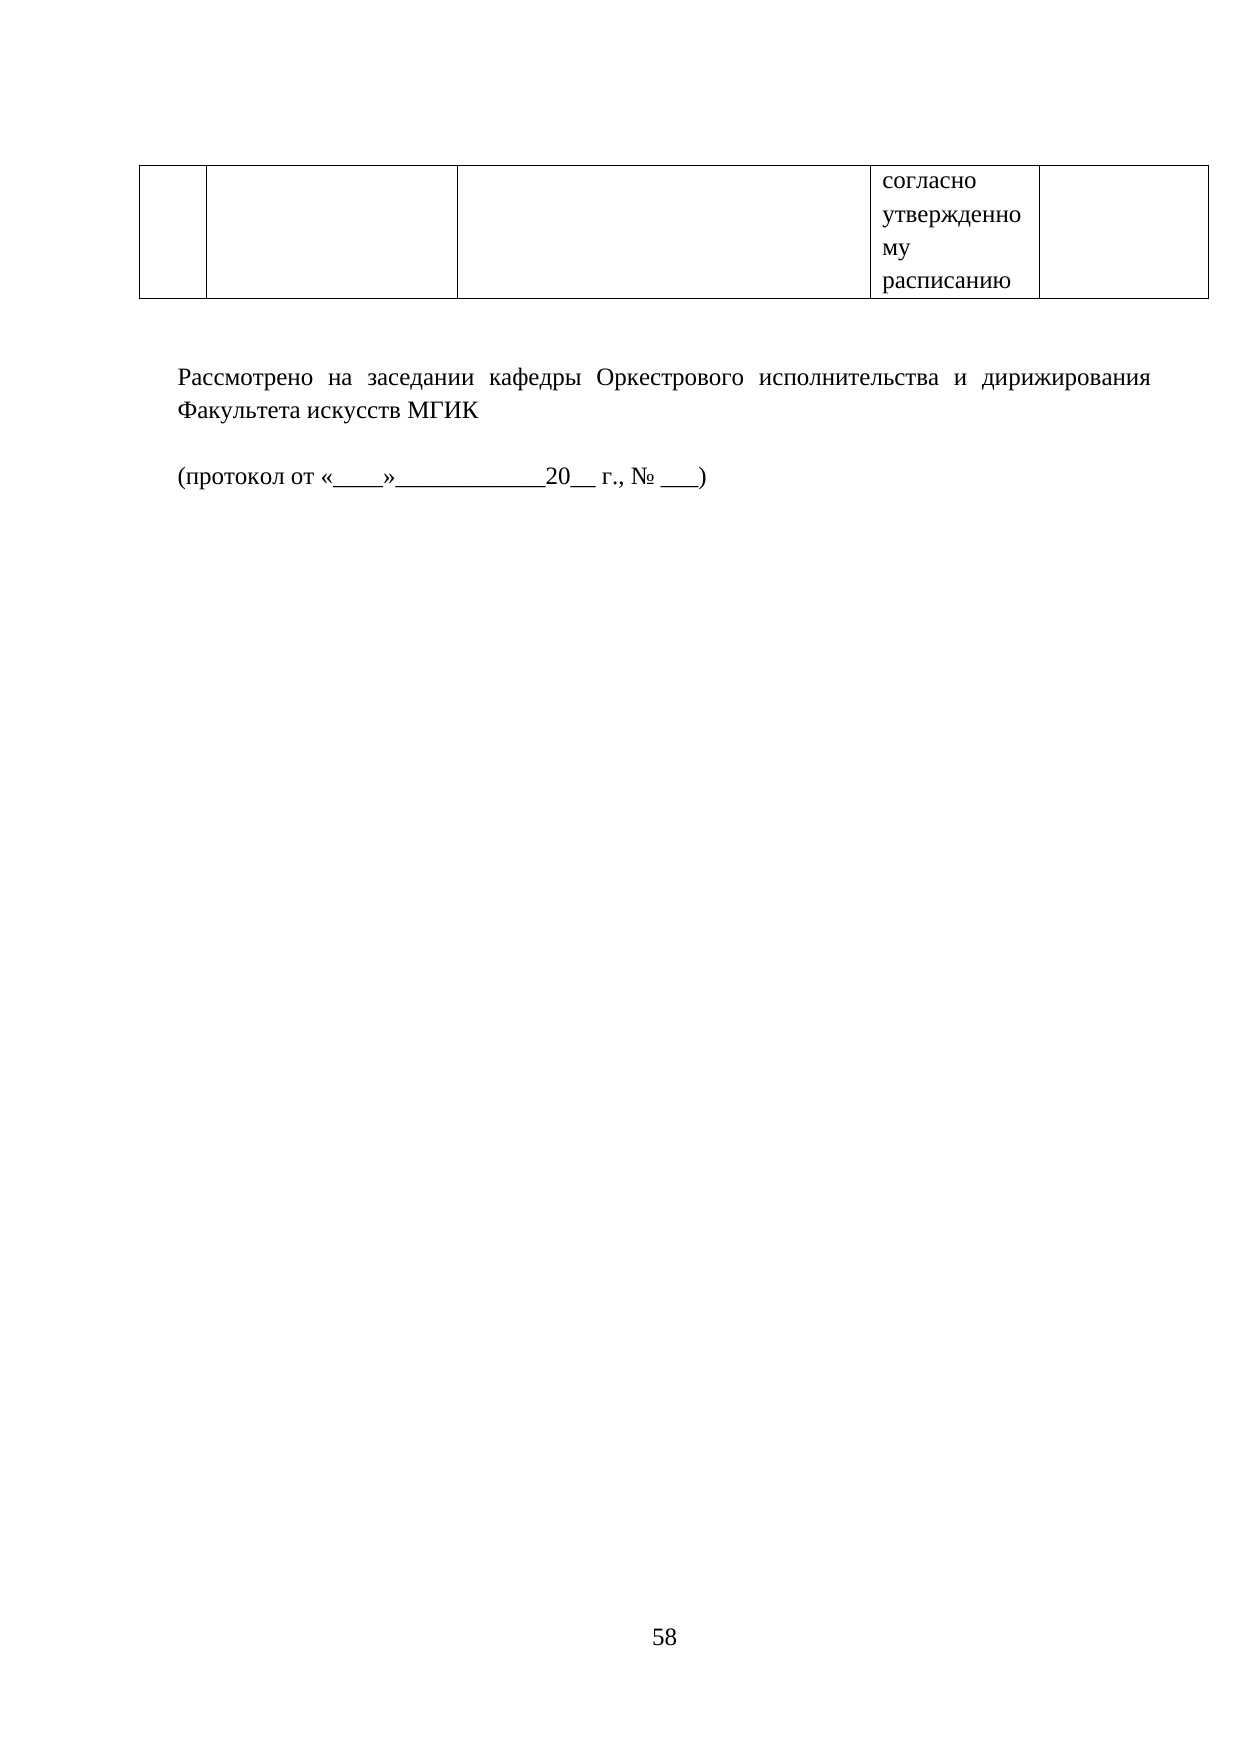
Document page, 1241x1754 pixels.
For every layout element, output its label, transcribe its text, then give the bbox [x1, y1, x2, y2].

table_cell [458, 166, 870, 298]
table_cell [871, 166, 1039, 298]
text (протокол от «____»____________20__ г., № ___) [177, 461, 1152, 490]
text Рассмотрено на заседании кафедры Оркестрового исполнительства и дирижирования Факультета искусств МГИК [177, 362, 1152, 424]
table_cell [1040, 166, 1208, 298]
